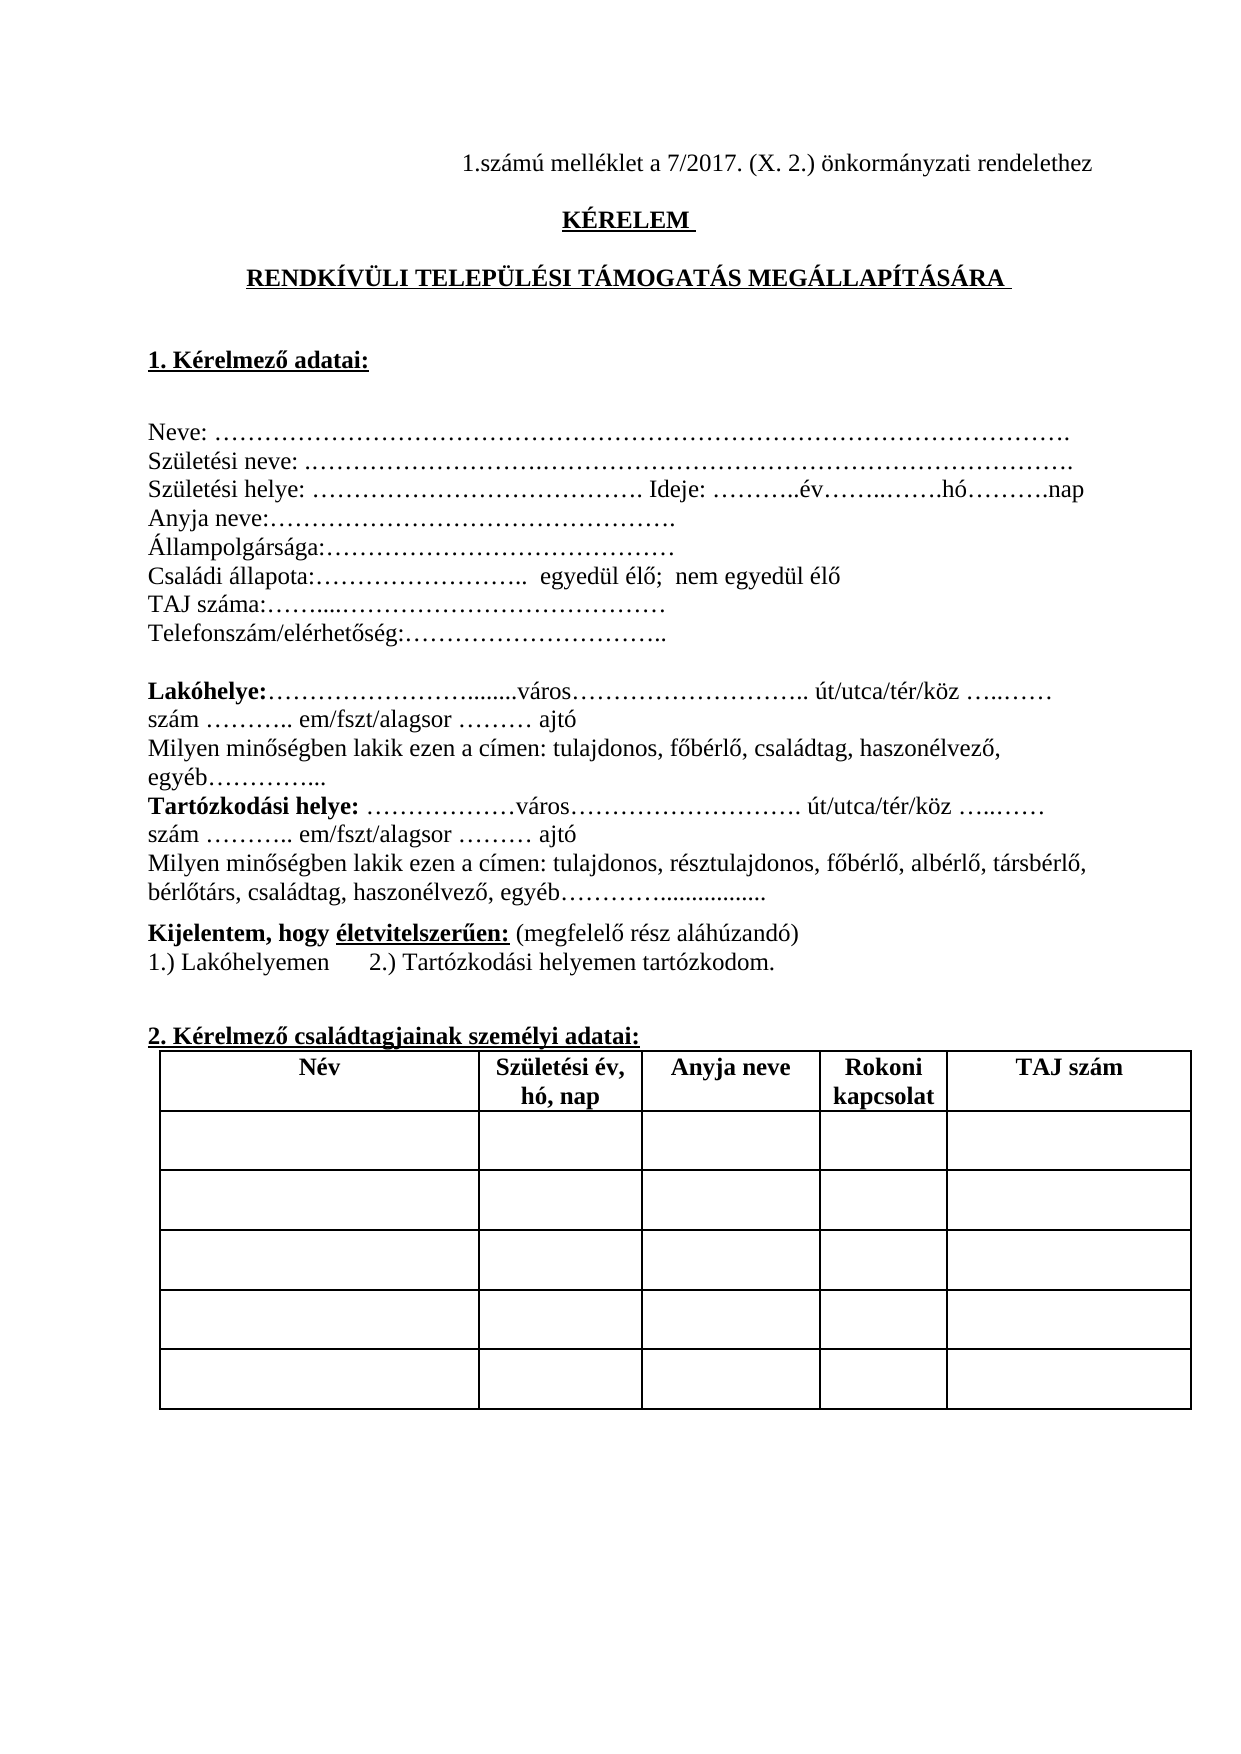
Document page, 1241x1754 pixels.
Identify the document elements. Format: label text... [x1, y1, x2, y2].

table_cell [161, 1112, 478, 1169]
text TAJ száma:……....………………………………… [148, 589, 1093, 618]
text Anyja neve:…………………………………………. [148, 503, 1093, 532]
text Kijelentem, hogy életvitelszerűen: (megfelelő rész aláhúzandó) [148, 918, 1104, 947]
text Telefonszám/elérhetőség:………………………….. [148, 618, 1093, 647]
text 2. Kérelmező családtagjainak személyi adatai: [148, 1021, 1093, 1050]
table_cell [480, 1231, 641, 1288]
text 1. Kérelmező adatai: [148, 345, 1093, 374]
table_cell [480, 1171, 641, 1229]
table_header Anyja neve [643, 1052, 819, 1110]
table_cell [161, 1171, 478, 1229]
text Születési neve: .……………………….………………………………………………………. [148, 446, 1093, 474]
table_header Születési év, hó, nap [480, 1052, 641, 1110]
table_header Név [161, 1052, 478, 1110]
text Állampolgársága:…………………………………… [148, 532, 1093, 561]
table_cell [948, 1291, 1190, 1348]
table_cell [948, 1171, 1190, 1229]
table_cell [821, 1112, 946, 1169]
table_cell [643, 1291, 819, 1348]
text Rendkívüli Települési támogatás megállapításÁRa [148, 263, 1104, 291]
table_cell [161, 1291, 478, 1348]
text Családi állapota:……………………..  egyedül élő;  nem egyedül élő [148, 561, 1093, 589]
table_cell [948, 1112, 1190, 1169]
table_cell [821, 1231, 946, 1288]
table_cell [480, 1350, 641, 1408]
table_cell [821, 1171, 946, 1229]
text Születési helye: …………………………………. Ideje: ………..év……..…….hó……….nap [148, 474, 1093, 503]
table_cell [821, 1291, 946, 1348]
table_cell [948, 1350, 1190, 1408]
table_cell [643, 1231, 819, 1288]
table_header Rokoni kapcsolat [821, 1052, 946, 1110]
text 1.számú melléklet a 7/2017. (X. 2.) önkormányzati rendelethez [148, 148, 1093, 176]
table_cell [821, 1350, 946, 1408]
table_cell [643, 1171, 819, 1229]
text Milyen minőségben lakik ezen a címen: tulajdonos, résztulajdonos, főbérlő, albérlő, társbérlő, bérlőtárs, családtag, haszonélvező, egyéb…………................. [148, 848, 1093, 906]
table_cell [948, 1231, 1190, 1288]
table_cell [161, 1350, 478, 1408]
table_cell [643, 1350, 819, 1408]
text 1.) Lakóhelyemen 2.) Tartózkodási helyemen tartózkodom. [148, 947, 1093, 976]
table_header TAJ szám [948, 1052, 1190, 1110]
text Milyen minőségben lakik ezen a címen: tulajdonos, főbérlő, családtag, haszonélvező, egyéb…………... [148, 733, 1093, 791]
table_cell [643, 1112, 819, 1169]
text KÉRELEM [148, 205, 1104, 234]
table_cell [480, 1291, 641, 1348]
text Lakóhelye:……………………........város……………………….. út/utca/tér/köz …..…… szám ……….. em/fszt/alagsor ……… ajtó [148, 676, 1093, 733]
text Tartózkodási helye: ………………város………………………. út/utca/tér/köz …..…… szám ……….. em/fszt/alagsor ……… ajtó [148, 791, 1093, 848]
table_cell [161, 1231, 478, 1288]
text Neve: …………………………………………………………………………………………. [148, 417, 1093, 446]
table_cell [480, 1112, 641, 1169]
